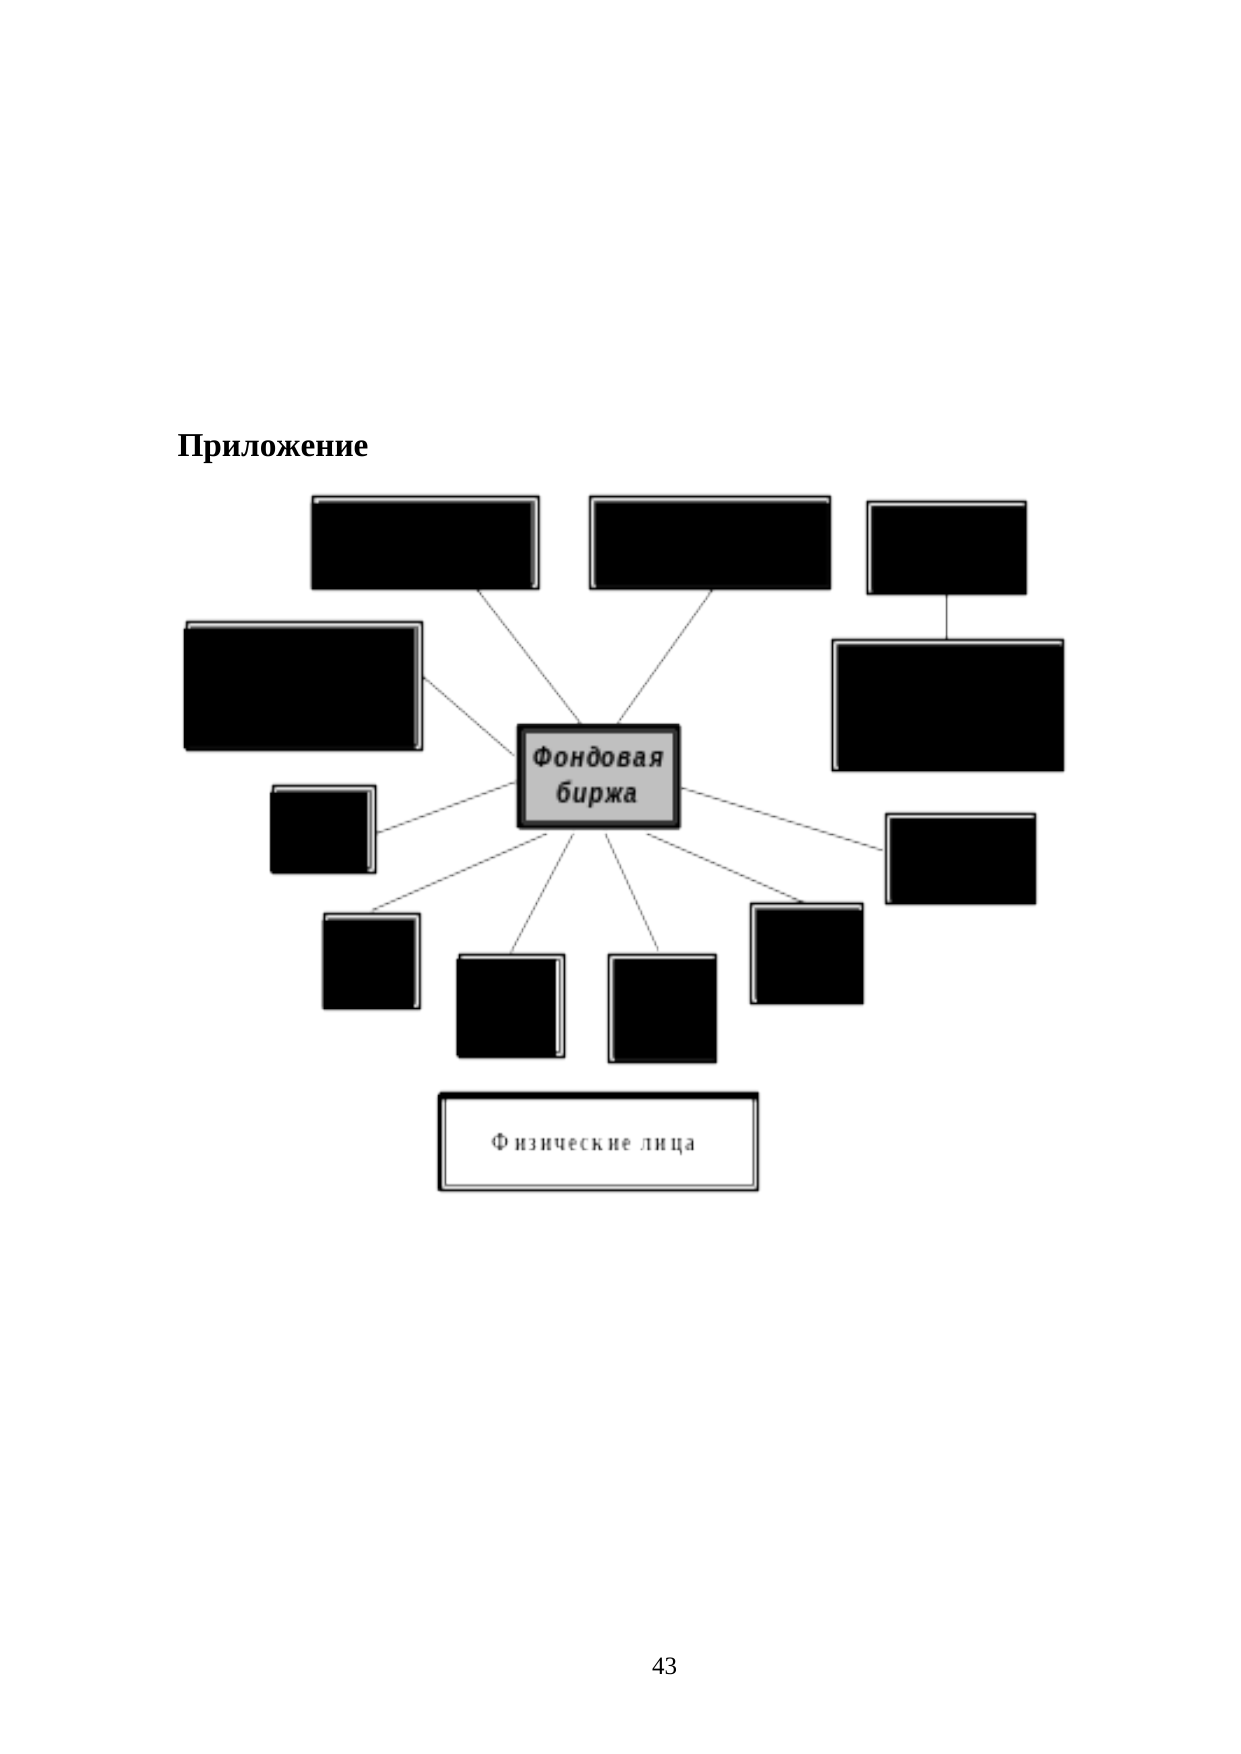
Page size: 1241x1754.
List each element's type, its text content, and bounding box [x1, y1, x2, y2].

text Приложение [177, 425, 1152, 463]
